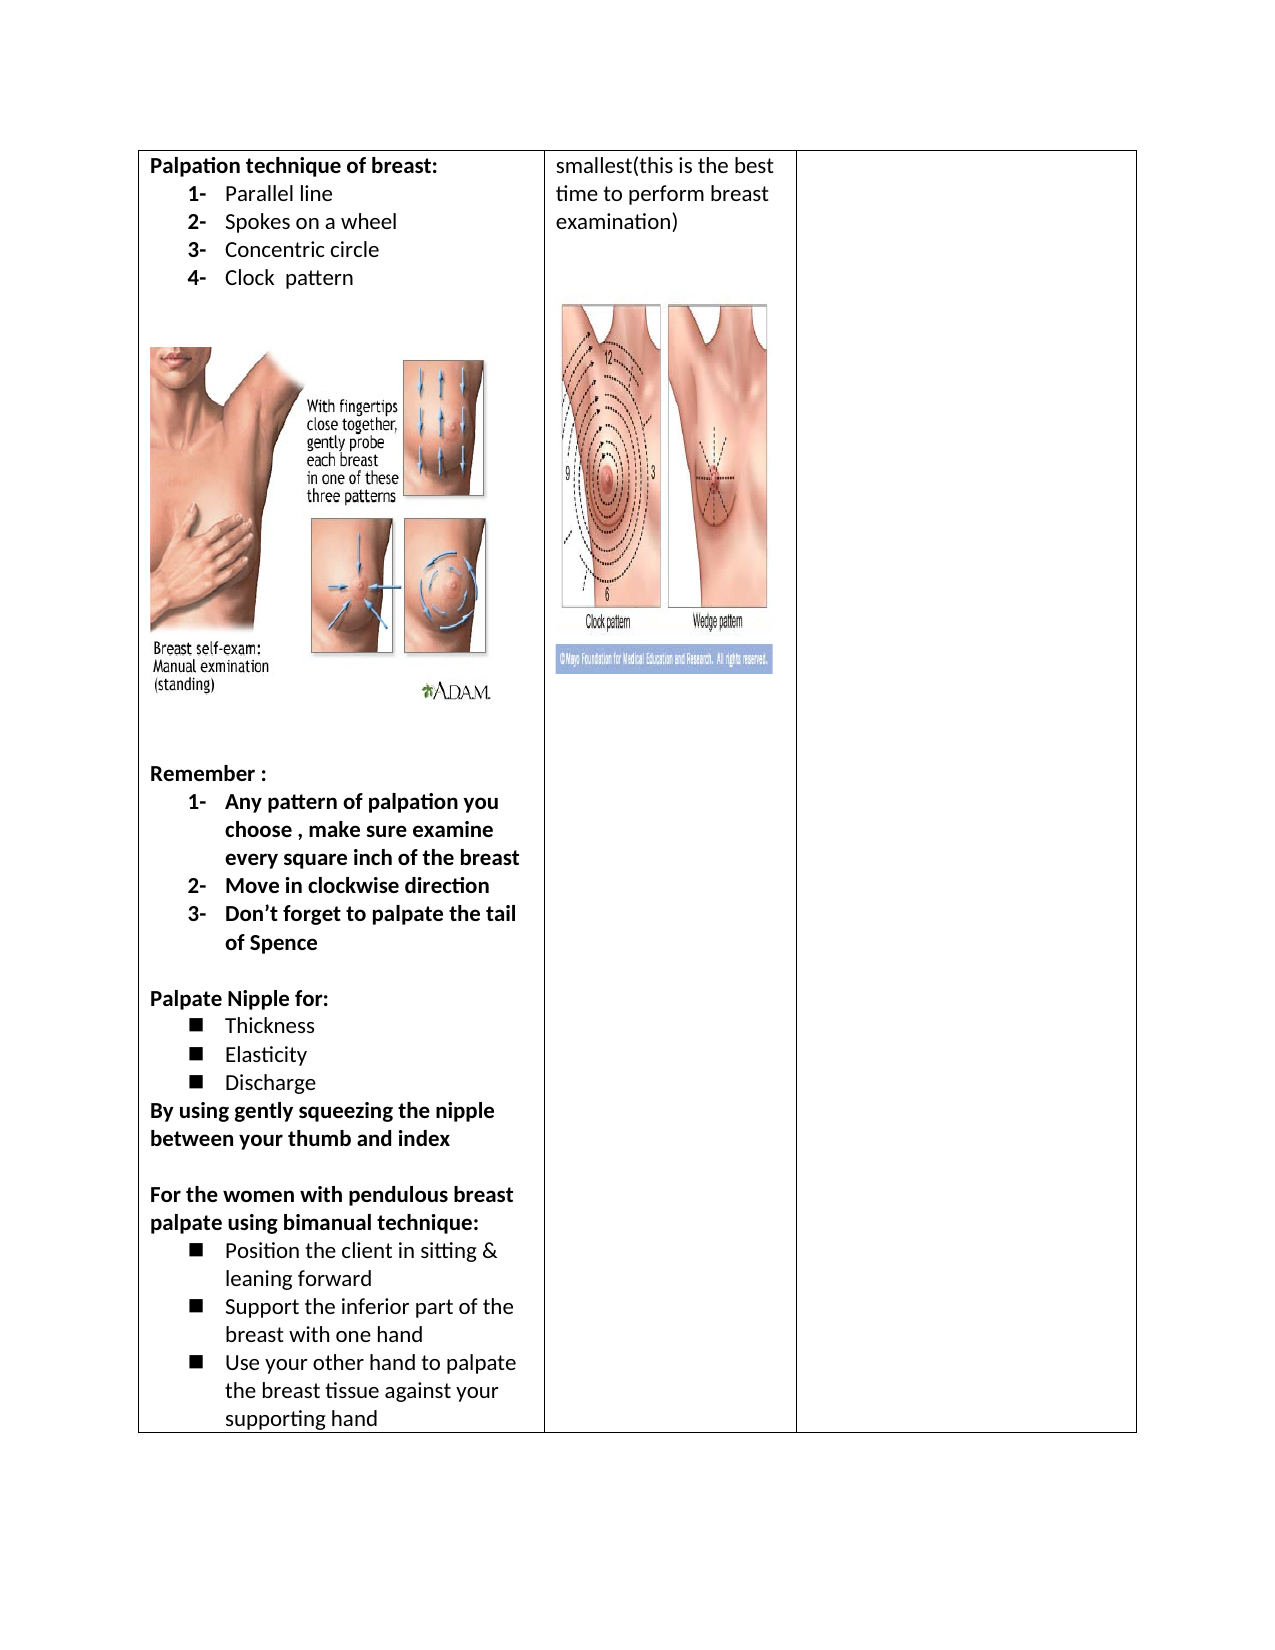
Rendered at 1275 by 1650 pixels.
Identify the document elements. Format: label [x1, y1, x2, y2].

table_cell [545, 151, 796, 1432]
table_cell [797, 151, 1136, 1432]
picture [150, 347, 494, 704]
table_cell [139, 151, 544, 1432]
picture [555, 291, 773, 674]
